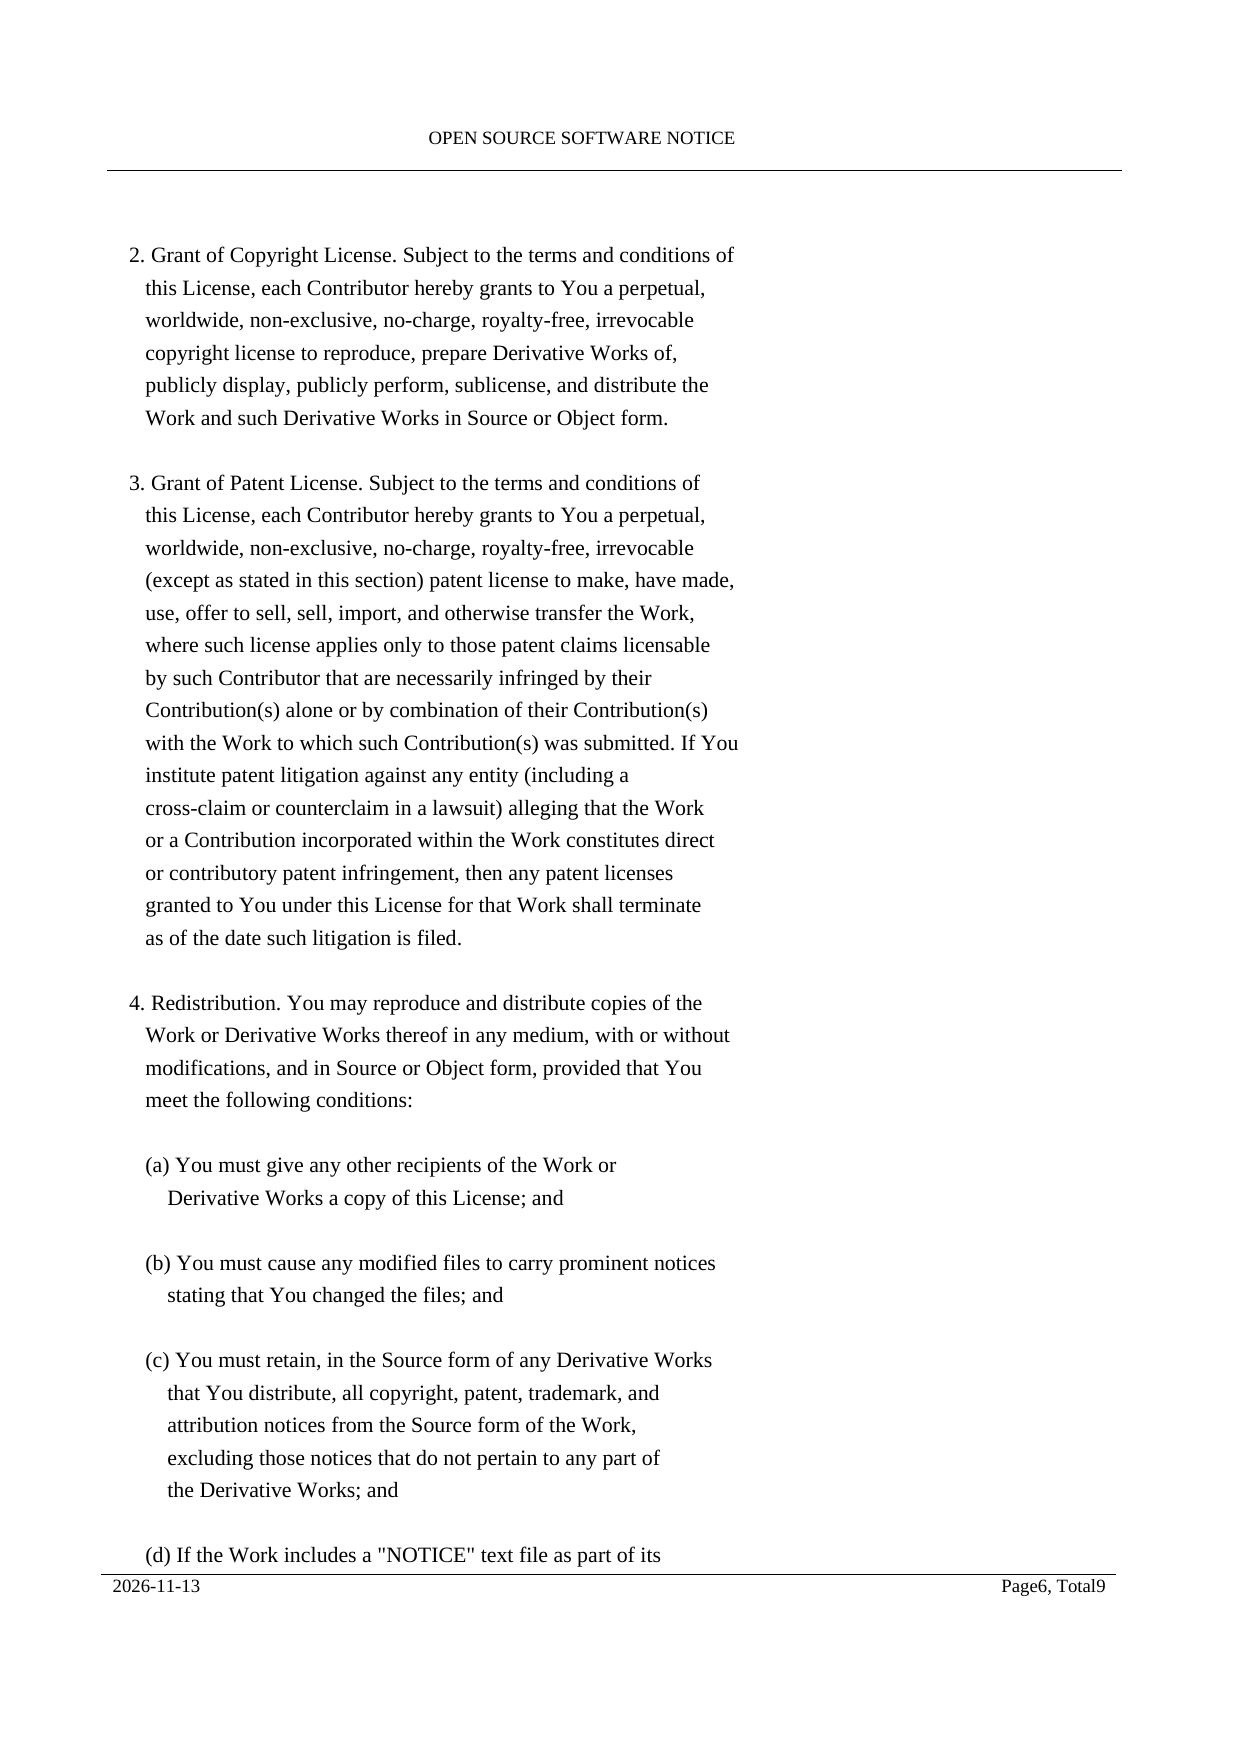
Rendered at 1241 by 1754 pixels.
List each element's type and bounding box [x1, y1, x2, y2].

text [112, 206, 1128, 1571]
